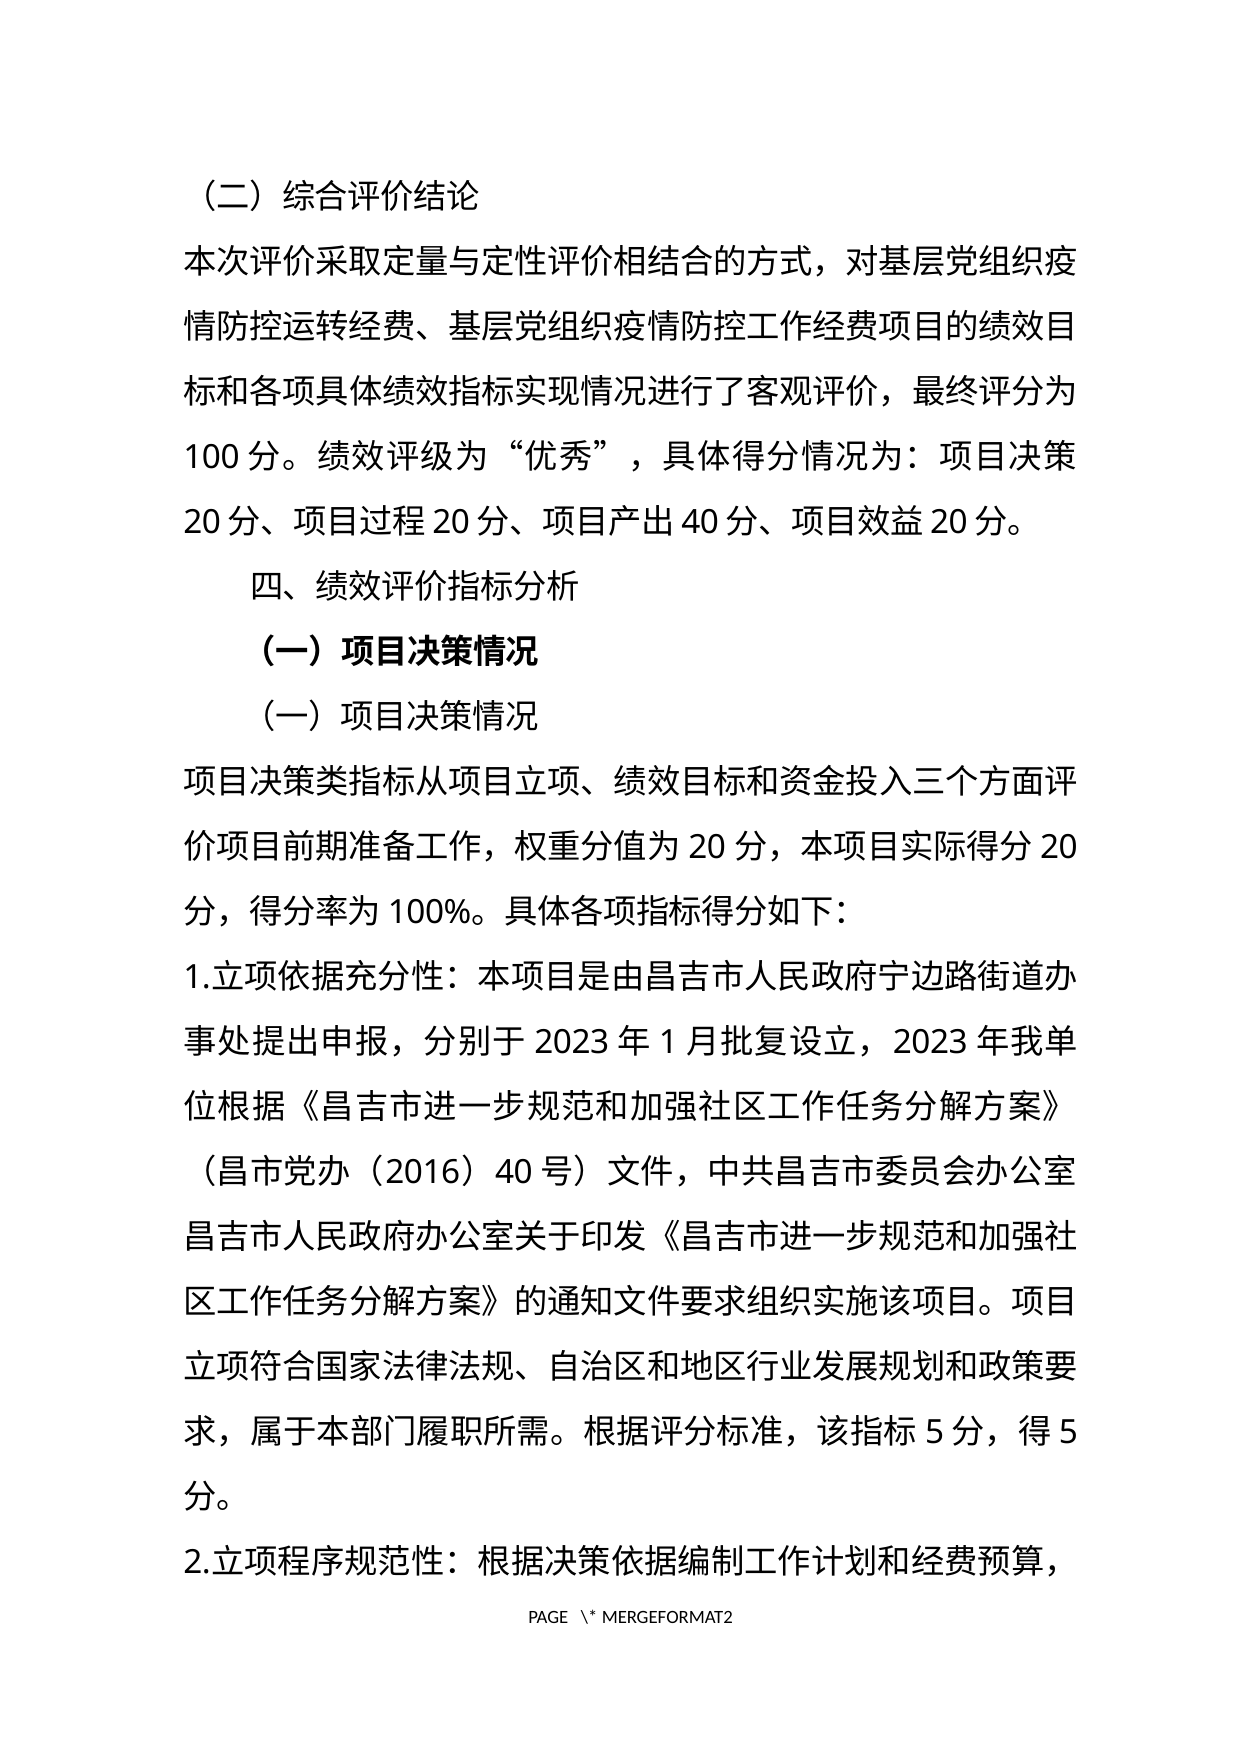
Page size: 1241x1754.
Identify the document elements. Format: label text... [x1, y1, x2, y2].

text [183, 682, 1078, 1592]
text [183, 162, 1078, 552]
text 四、绩效评价指标分析 [183, 552, 1078, 617]
text （一）项目决策情况 [183, 617, 1078, 682]
